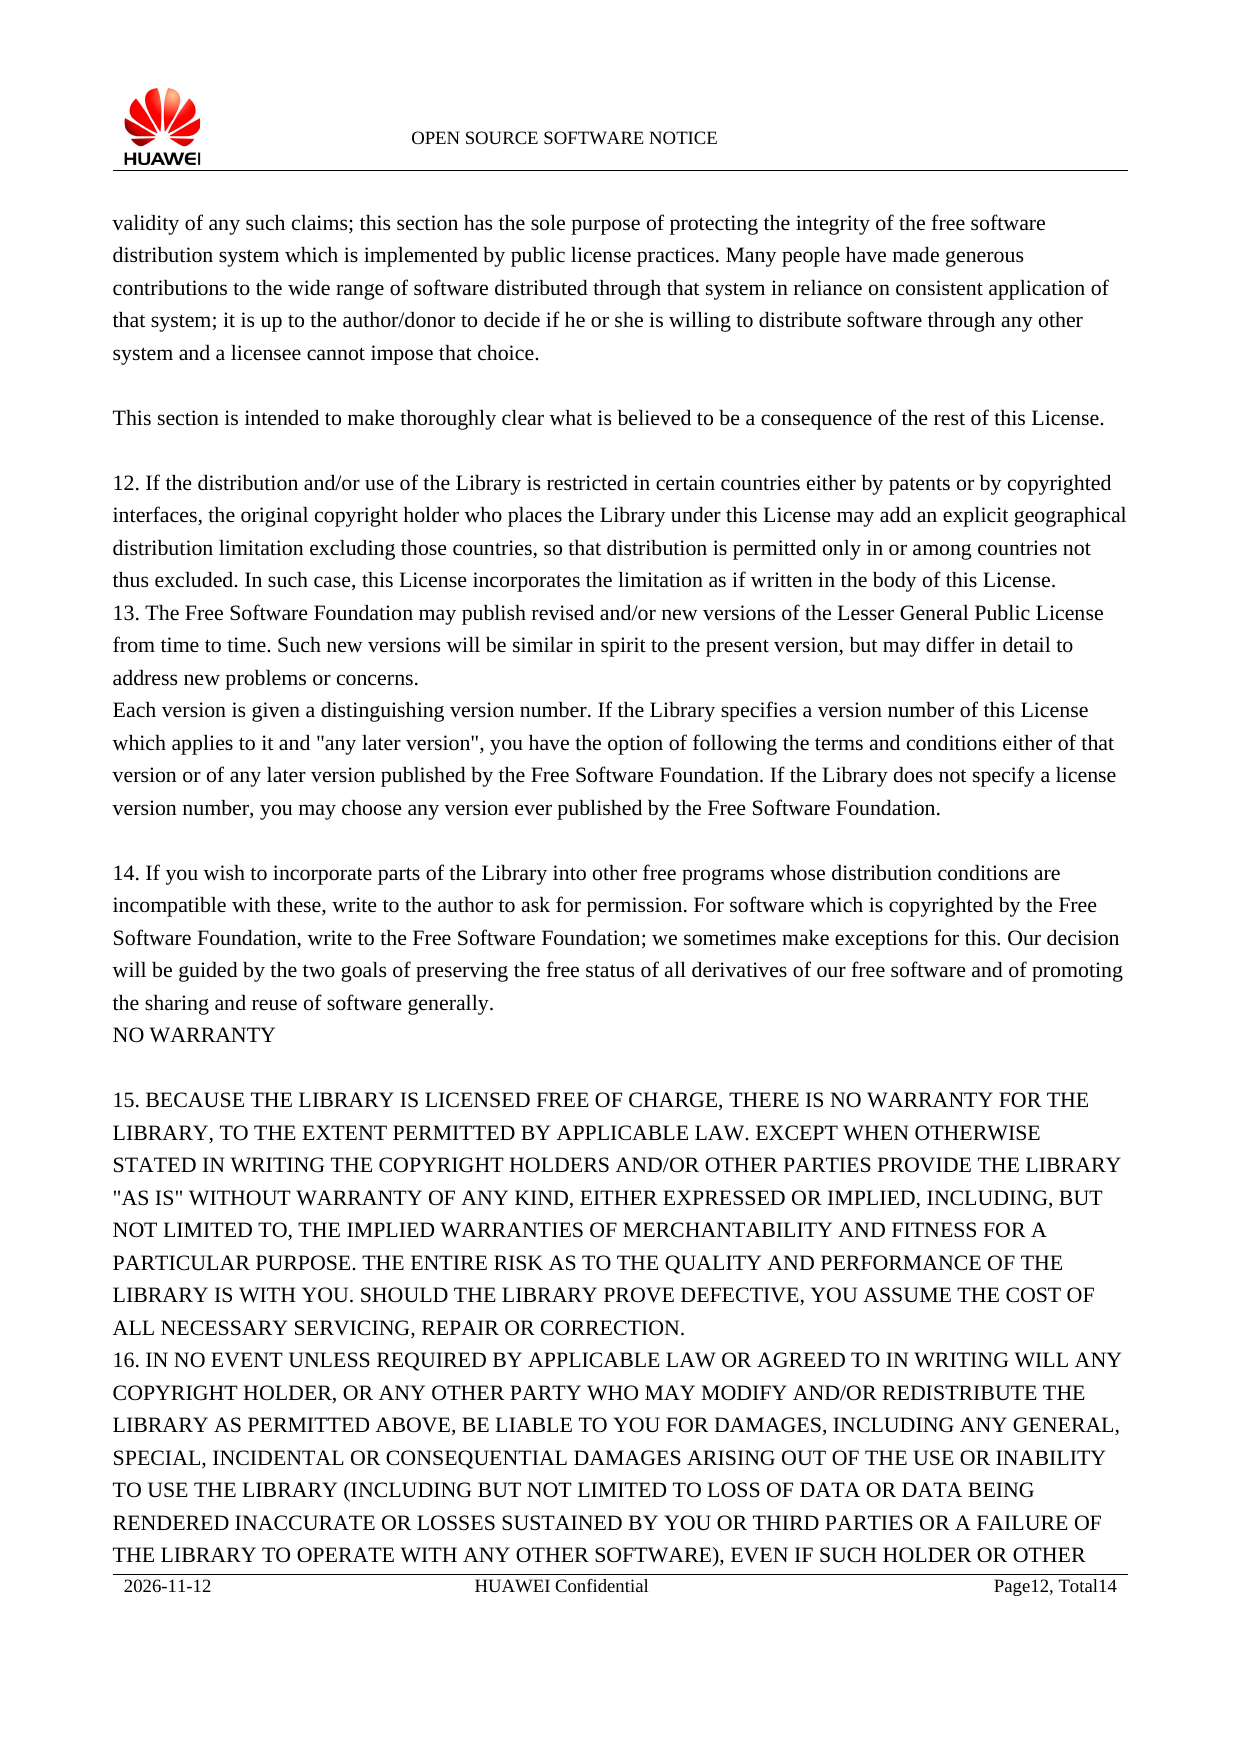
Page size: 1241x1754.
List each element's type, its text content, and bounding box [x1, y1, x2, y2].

picture [124, 88, 201, 165]
